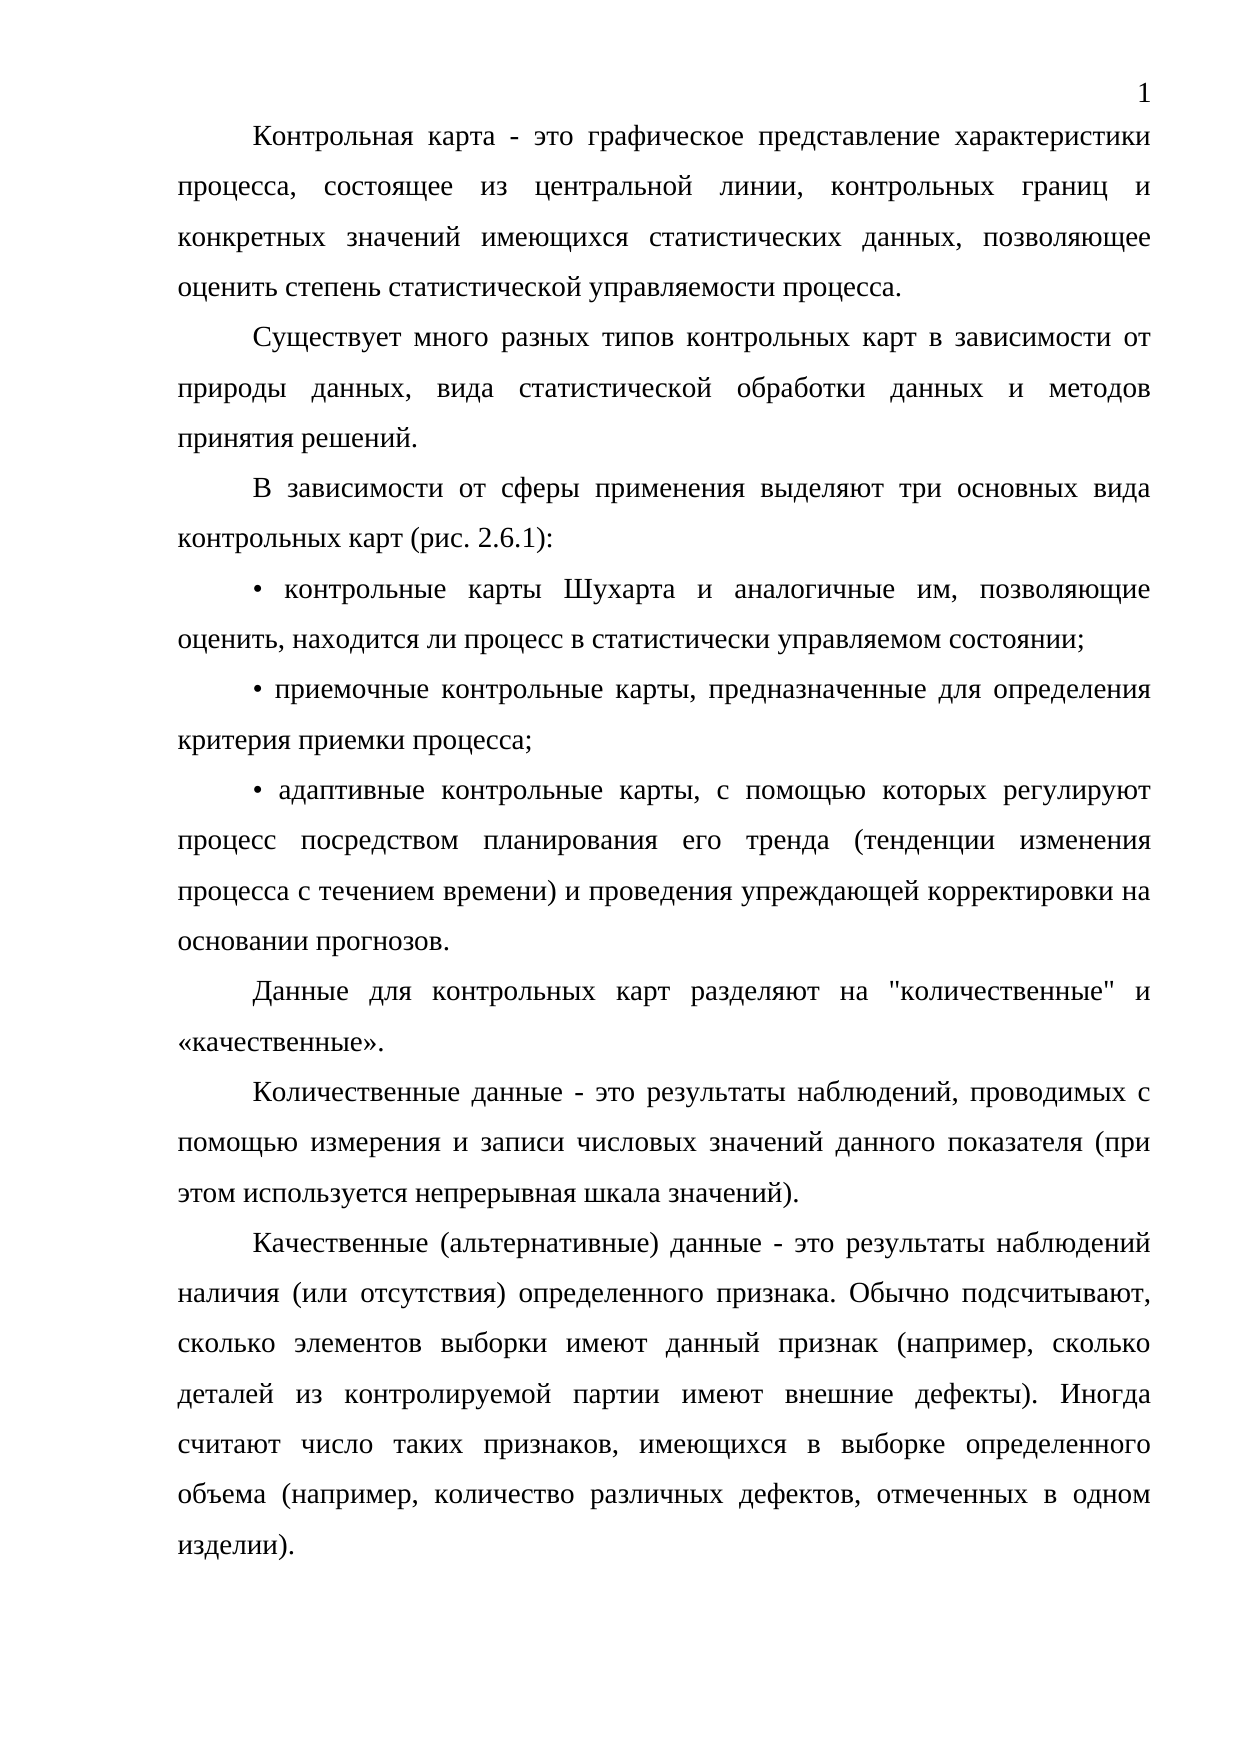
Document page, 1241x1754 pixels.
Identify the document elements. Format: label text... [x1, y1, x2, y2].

text Существует много разных типов контрольных карт в зависимости от природы данных, вида статистической обработки данных и методов принятия решений. [177, 319, 1152, 453]
text • контрольные карты Шухарта и аналогичные им, позволяющие оценить, находится ли процесс в статистически управляемом состоянии; [177, 571, 1152, 655]
text Количественные данные - это результаты наблюдений, проводимых с помощью измерения и записи числовых значений данного показателя (при этом используется непрерывная шкала значений). [177, 1074, 1152, 1208]
text Качественные (альтернативные) данные - это результаты наблюдений наличия (или отсутствия) определенного признака. Обычно подсчитывают, сколько элементов выборки имеют данный признак (например, сколько деталей из контролируемой партии имеют внешние дефекты). Иногда считают число таких признаков, имеющихся в выборке определенного объема (например, количество различных дефектов, отмеченных в одном изделии). [177, 1225, 1152, 1560]
text В зависимости от сферы применения выделяют три основных вида контрольных карт (рис. 2.6.1): [177, 470, 1152, 554]
text • адаптивные контрольные карты, с помощью которых регулируют процесс посредством планирования его тренда (тенденции изменения процесса с течением времени) и проведения упреждающей корректировки на основании прогнозов. [177, 772, 1152, 957]
text Контрольная карта - это графическое представление характеристики процесса, состоящее из центральной линии, контрольных границ и конкретных значений имеющихся статистических данных, позволяющее оценить степень статистической управляемости процесса. [177, 118, 1152, 303]
text Данные для контрольных карт разделяют на "количественные" и «качественные». [177, 973, 1152, 1057]
text • приемочные контрольные карты, предназначенные для определения критерия приемки процесса; [177, 672, 1152, 755]
